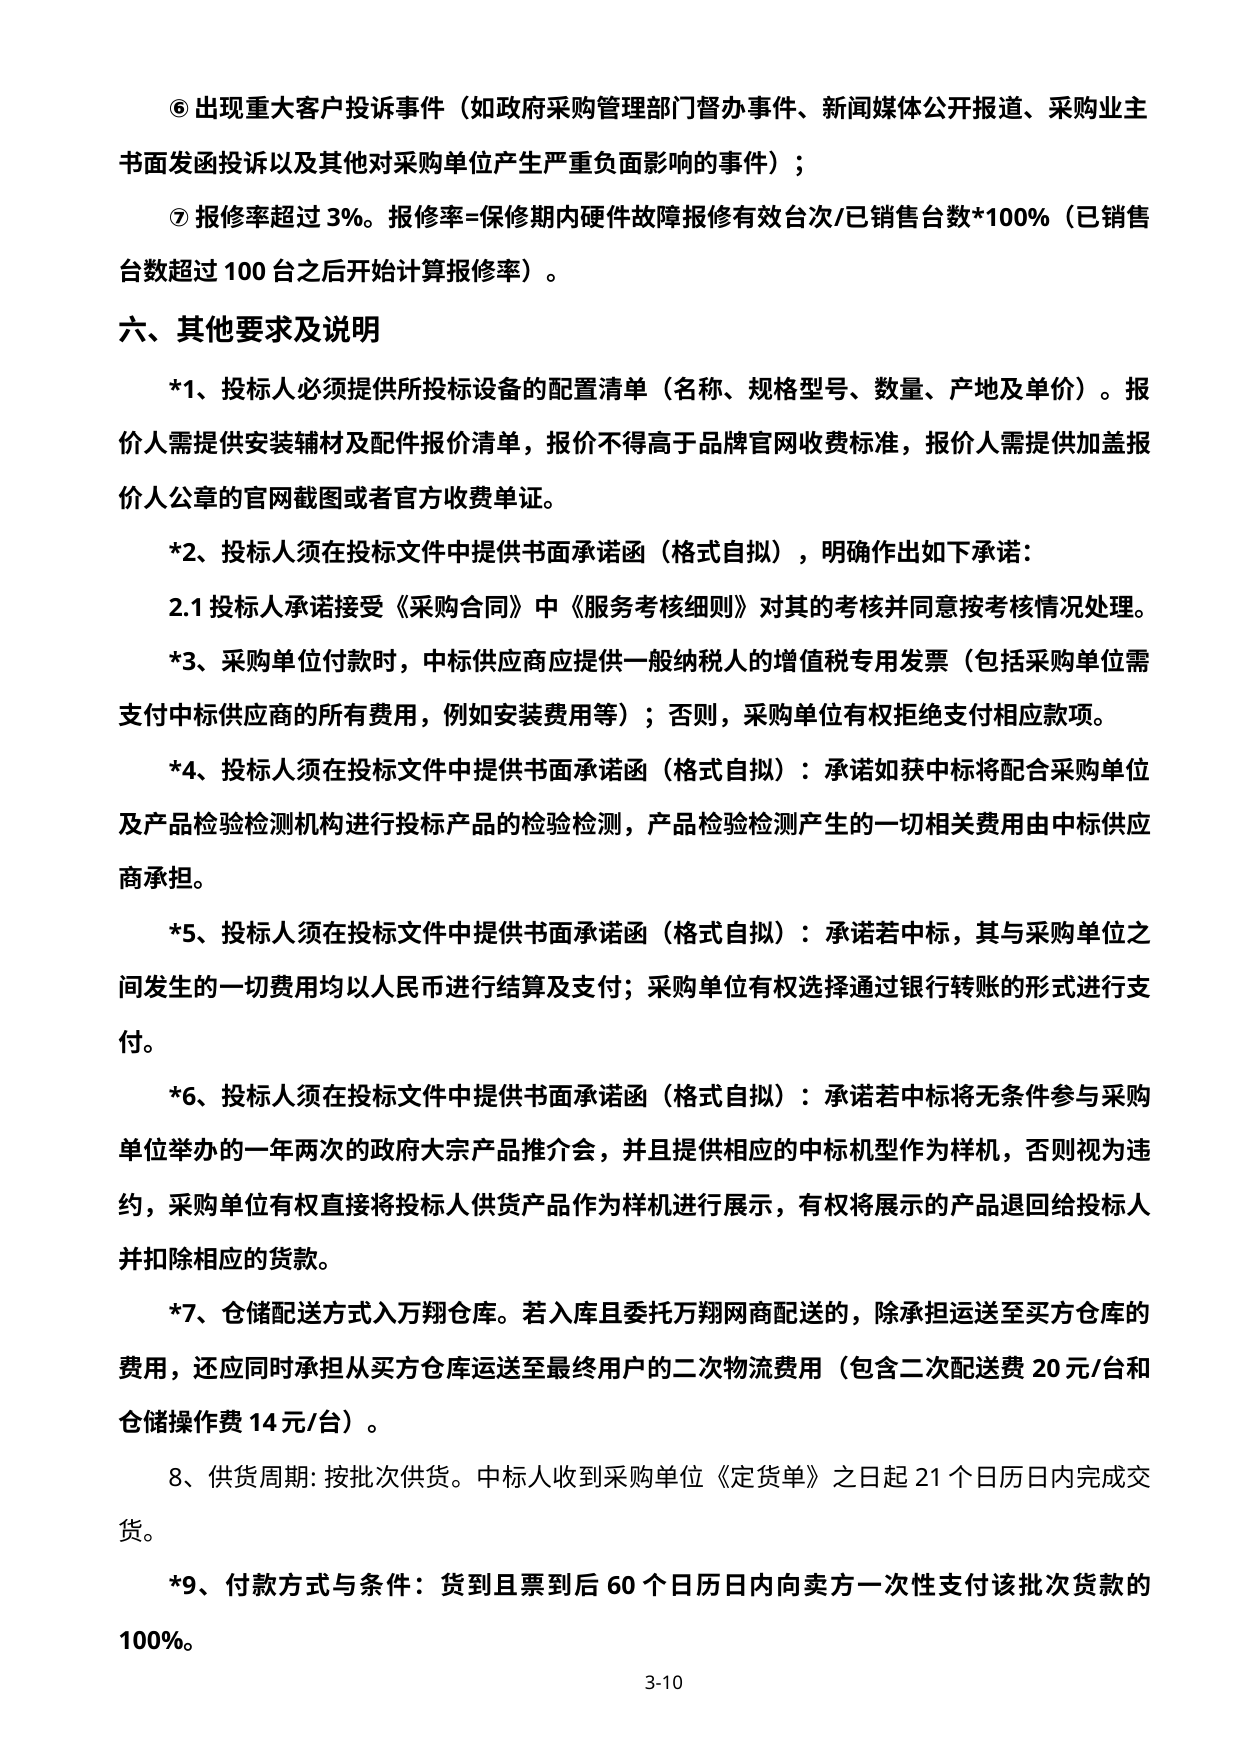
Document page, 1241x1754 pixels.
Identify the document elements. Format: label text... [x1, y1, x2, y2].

text *6、投标人须在投标文件中提供书面承诺函（格式自拟）：承诺若中标将无条件参与采购单位举办的一年两次的政府大宗产品推介会，并且提供相应的中标机型作为样机，否则视为违约，采购单位有权直接将投标人供货产品作为样机进行展示，有权将展示的产品退回给投标人并扣除相应的货款。 [118, 1076, 1152, 1276]
text ⑥出现重大客户投诉事件（如政府采购管理部门督办事件、新闻媒体公开报道、采购业主书面发函投诉以及其他对采购单位产生严重负面影响的事件）； [118, 89, 1152, 179]
text *3、采购单位付款时，中标供应商应提供一般纳税人的增值税专用发票（包括采购单位需支付中标供应商的所有费用，例如安装费用等）；否则，采购单位有权拒绝支付相应款项。 [118, 641, 1152, 732]
text *7、仓储配送方式入万翔仓库。若入库且委托万翔网商配送的，除承担运送至买方仓库的费用，还应同时承担从买方仓库运送至最终用户的二次物流费用（包含二次配送费20元/台和仓储操作费14元/台）。 [118, 1294, 1152, 1439]
text *5、投标人须在投标文件中提供书面承诺函（格式自拟）：承诺若中标，其与采购单位之间发生的一切费用均以人民币进行结算及支付；采购单位有权选择通过银行转账的形式进行支付。 [118, 913, 1152, 1058]
text *9、付款方式与条件：货到且票到后60个日历日内向卖方一次性支付该批次货款的100%。 [118, 1566, 1152, 1656]
text *2、投标人须在投标文件中提供书面承诺函（格式自拟），明确作出如下承诺： [118, 533, 1152, 569]
text *4、投标人须在投标文件中提供书面承诺函（格式自拟）：承诺如获中标将配合采购单位及产品检验检测机构进行投标产品的检验检测，产品检验检测产生的一切相关费用由中标供应商承担。 [118, 750, 1152, 895]
text 六、其他要求及说明 [118, 306, 1152, 348]
text 8、供货周期: 按批次供货。中标人收到采购单位《定货单》之日起 21个日历日内完成交货。 [118, 1457, 1152, 1548]
text 2.1投标人承诺接受《采购合同》中《服务考核细则》对其的考核并同意按考核情况处理。 [118, 587, 1152, 623]
text *1、投标人必须提供所投标设备的配置清单（名称、规格型号、数量、产地及单价）。报价人需提供安装辅材及配件报价清单，报价不得高于品牌官网收费标准，报价人需提供加盖报价人公章的官网截图或者官方收费单证。 [118, 369, 1152, 514]
text ⑦报修率超过3%。报修率=保修期内硬件故障报修有效台次/已销售台数*100%（已销售台数超过100台之后开始计算报修率）。 [118, 197, 1152, 288]
